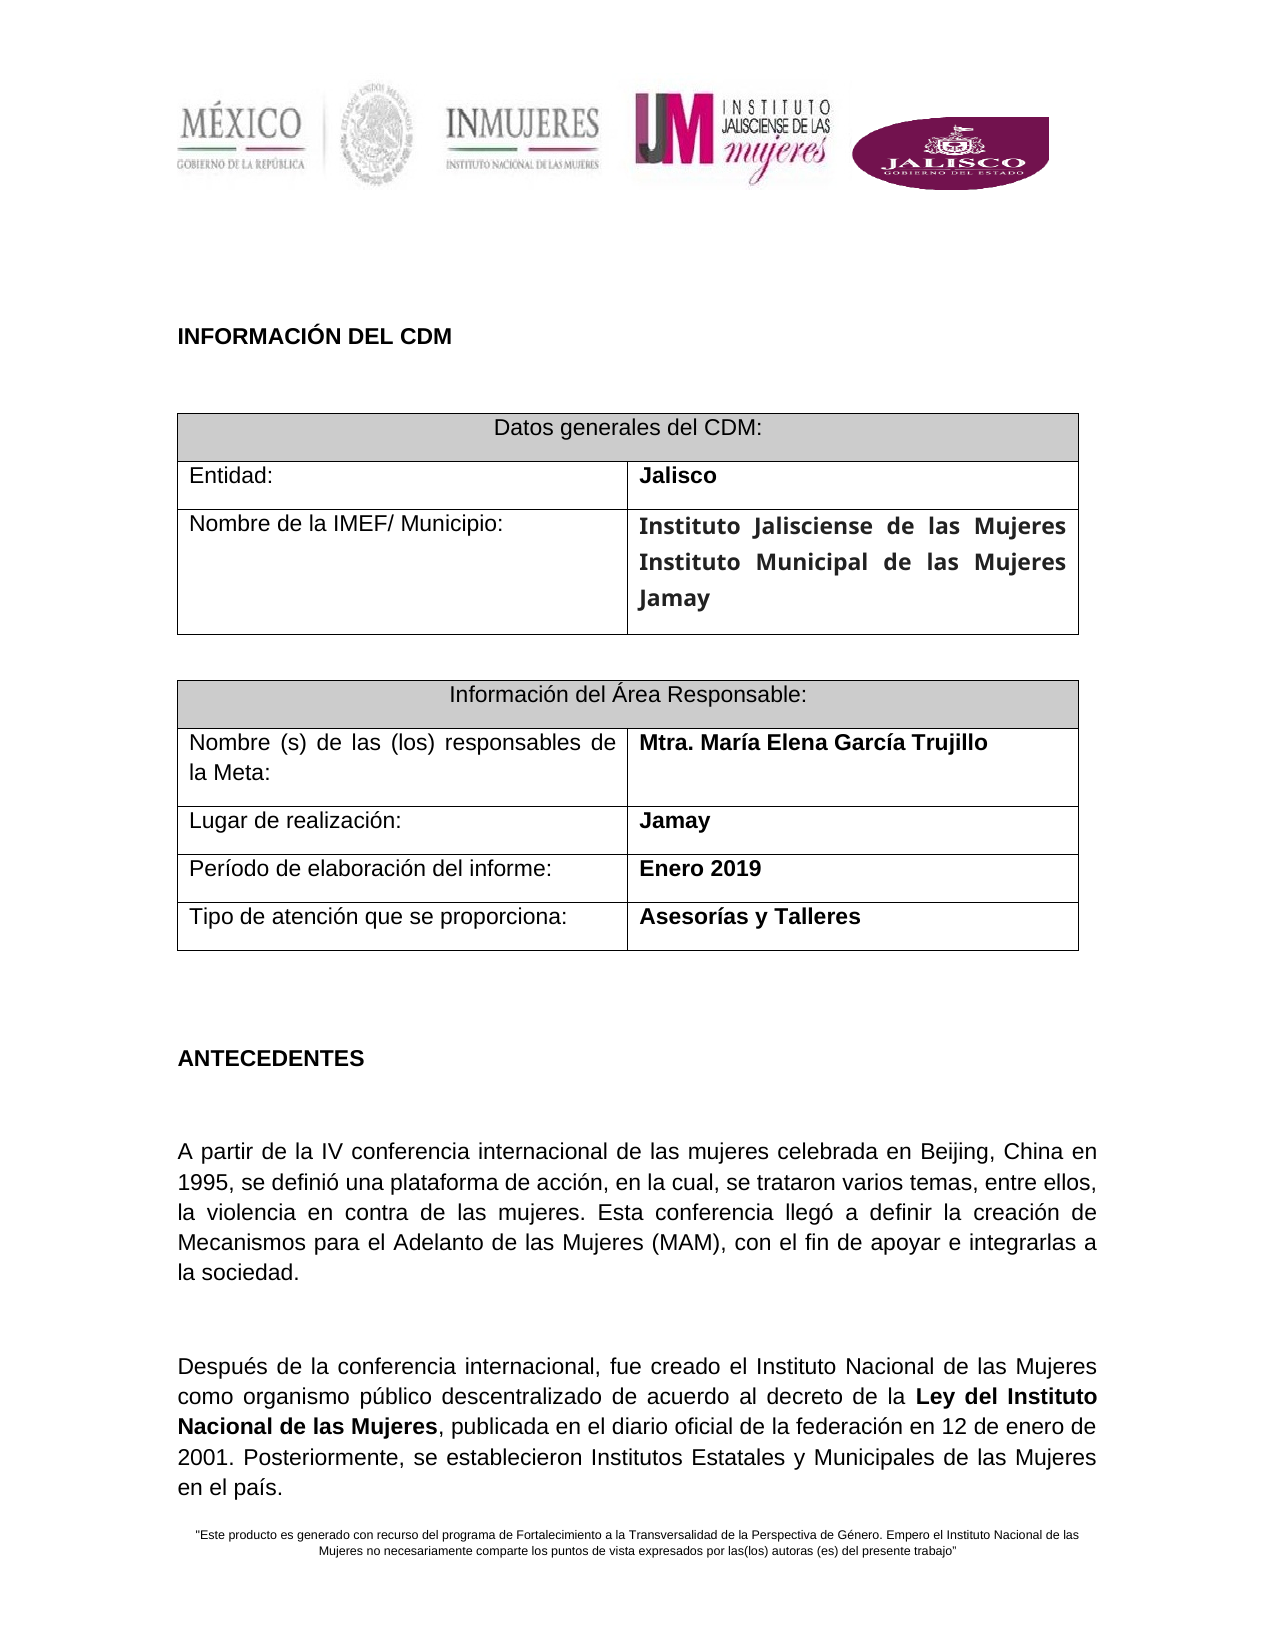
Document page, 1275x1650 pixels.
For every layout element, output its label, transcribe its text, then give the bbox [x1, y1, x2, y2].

table_cell Entidad: [178, 462, 627, 509]
table_cell Nombre (s) de las (los) responsables de la Meta: [178, 729, 627, 806]
text Después de la conferencia internacional, fue creado el Instituto Nacional de las Mujeres como organismo público descentralizado de acuerdo al decreto de la Ley del Instituto Nacional de las Mujeres, publicada en el diario oficial de la federación en 12 de enero de 2001. Posteriormente, se establecieron Institutos Estatales y Municipales de las Mujeres en el país. [177, 1353, 1098, 1500]
table_header Información del Área Responsable: [178, 681, 1078, 728]
table_cell Instituto Jalisciense de las Mujeres Instituto Municipal de las Mujeres Jamay [628, 510, 1078, 634]
table_cell Enero 2019 [628, 855, 1078, 902]
table_cell Mtra. María Elena García Trujillo [628, 729, 1078, 806]
table_cell Período de elaboración del informe: [178, 855, 627, 902]
table_cell Asesorías y Talleres [628, 903, 1078, 950]
picture [177, 73, 1049, 190]
text INFORMACIÓN DEL CDM [177, 323, 1098, 349]
table_cell Lugar de realización: [178, 807, 627, 854]
table_header Datos generales del CDM: [178, 414, 1078, 461]
text ANTECEDENTES [177, 1044, 1098, 1071]
table_cell Tipo de atención que se proporciona: [178, 903, 627, 950]
table_cell Jalisco [628, 462, 1078, 509]
table_cell Jamay [628, 807, 1078, 854]
table_cell Nombre de la IMEF/ Municipio: [178, 510, 627, 634]
text A partir de la IV conferencia internacional de las mujeres celebrada en Beijing, China en 1995, se definió una plataforma de acción, en la cual, se trataron varios temas, entre ellos, la violencia en contra de las mujeres. Esta conferencia llegó a definir la creación de Mecanismos para el Adelanto de las Mujeres (MAM), con el fin de apoyar e integrarlas a la sociedad. [177, 1138, 1098, 1285]
